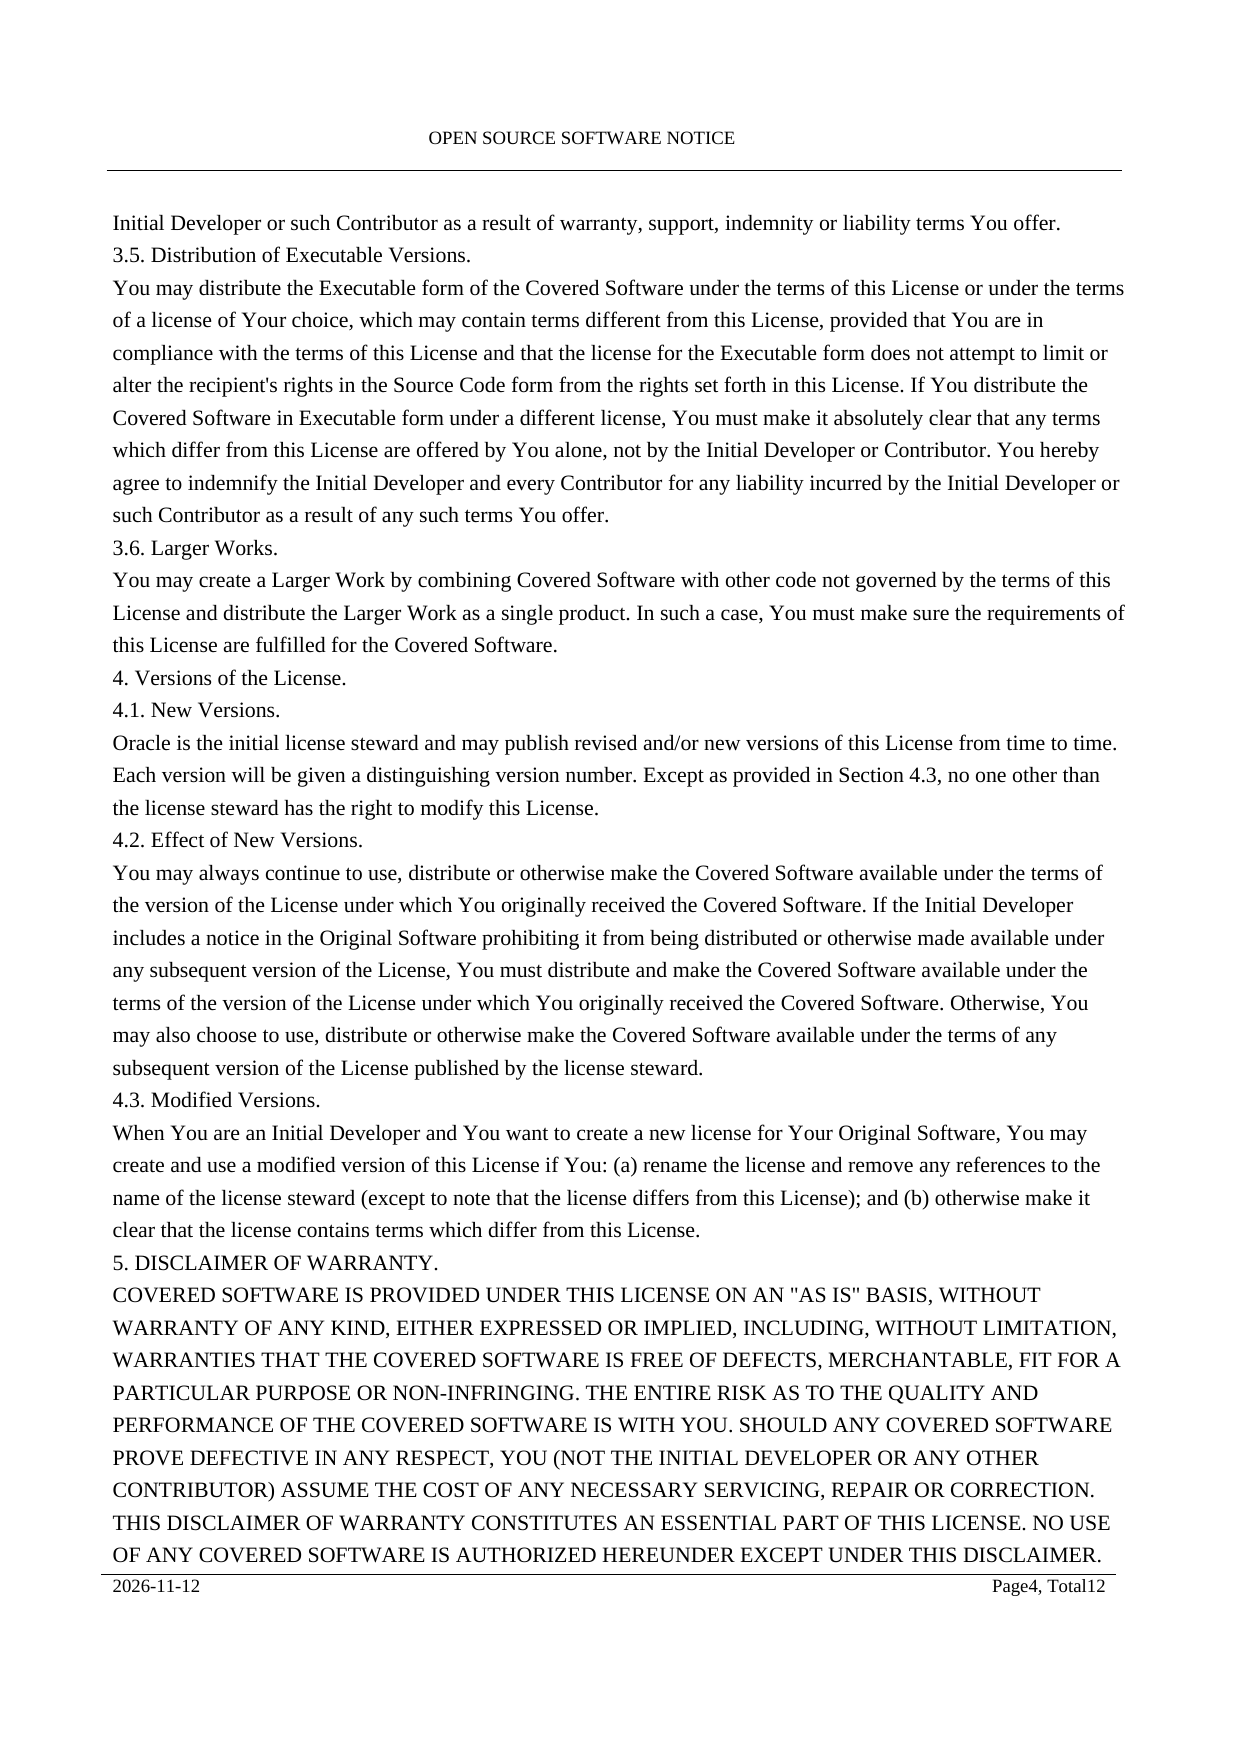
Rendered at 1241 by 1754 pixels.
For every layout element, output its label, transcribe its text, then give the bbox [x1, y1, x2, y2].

text 4.2. Effect of New Versions. [112, 824, 1128, 856]
text COVERED SOFTWARE IS PROVIDED UNDER THIS LICENSE ON AN "AS IS" BASIS, WITHOUT WARRANTY OF ANY KIND, EITHER EXPRESSED OR IMPLIED, INCLUDING, WITHOUT LIMITATION, WARRANTIES THAT THE COVERED SOFTWARE IS FREE OF DEFECTS, MERCHANTABLE, FIT FOR A PARTICULAR PURPOSE OR NON-INFRINGING. THE ENTIRE RISK AS TO THE QUALITY AND PERFORMANCE OF THE COVERED SOFTWARE IS WITH YOU. SHOULD ANY COVERED SOFTWARE PROVE DEFECTIVE IN ANY RESPECT, YOU (NOT THE INITIAL DEVELOPER OR ANY OTHER CONTRIBUTOR) ASSUME THE COST OF ANY NECESSARY SERVICING, REPAIR OR CORRECTION. THIS DISCLAIMER OF WARRANTY CONSTITUTES AN ESSENTIAL PART OF THIS LICENSE. NO USE OF ANY COVERED SOFTWARE IS AUTHORIZED HEREUNDER EXCEPT UNDER THIS DISCLAIMER. [112, 1279, 1128, 1571]
text Oracle is the initial license steward and may publish revised and/or new versions of this License from time to time. Each version will be given a distinguishing version number. Except as provided in Section 4.3, no one other than the license steward has the right to modify this License. [112, 726, 1128, 824]
text You may create a Larger Work by combining Covered Software with other code not governed by the terms of this License and distribute the Larger Work as a single product. In such a case, You must make sure the requirements of this License are fulfilled for the Covered Software. [112, 564, 1128, 661]
text 4. Versions of the License. [112, 661, 1128, 694]
text 4.3. Modified Versions. [112, 1084, 1128, 1116]
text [112, 206, 1128, 239]
text 3.6. Larger Works. [112, 531, 1128, 564]
text 5. DISCLAIMER OF WARRANTY. [112, 1246, 1128, 1279]
text When You are an Initial Developer and You want to create a new license for Your Original Software, You may create and use a modified version of this License if You: (a) rename the license and remove any references to the name of the license steward (except to note that the license differs from this License); and (b) otherwise make it clear that the license contains terms which differ from this License. [112, 1116, 1128, 1246]
text You may always continue to use, distribute or otherwise make the Covered Software available under the terms of the version of the License under which You originally received the Covered Software. If the Initial Developer includes a notice in the Original Software prohibiting it from being distributed or otherwise made available under any subsequent version of the License, You must distribute and make the Covered Software available under the terms of the version of the License under which You originally received the Covered Software. Otherwise, You may also choose to use, distribute or otherwise make the Covered Software available under the terms of any subsequent version of the License published by the license steward. [112, 856, 1128, 1084]
text 3.5. Distribution of Executable Versions. [112, 239, 1128, 271]
text You may distribute the Executable form of the Covered Software under the terms of this License or under the terms of a license of Your choice, which may contain terms different from this License, provided that You are in compliance with the terms of this License and that the license for the Executable form does not attempt to limit or alter the recipient's rights in the Source Code form from the rights set forth in this License. If You distribute the Covered Software in Executable form under a different license, You must make it absolutely clear that any terms which differ from this License are offered by You alone, not by the Initial Developer or Contributor. You hereby agree to indemnify the Initial Developer and every Contributor for any liability incurred by the Initial Developer or such Contributor as a result of any such terms You offer. [112, 271, 1128, 531]
text 4.1. New Versions. [112, 694, 1128, 726]
